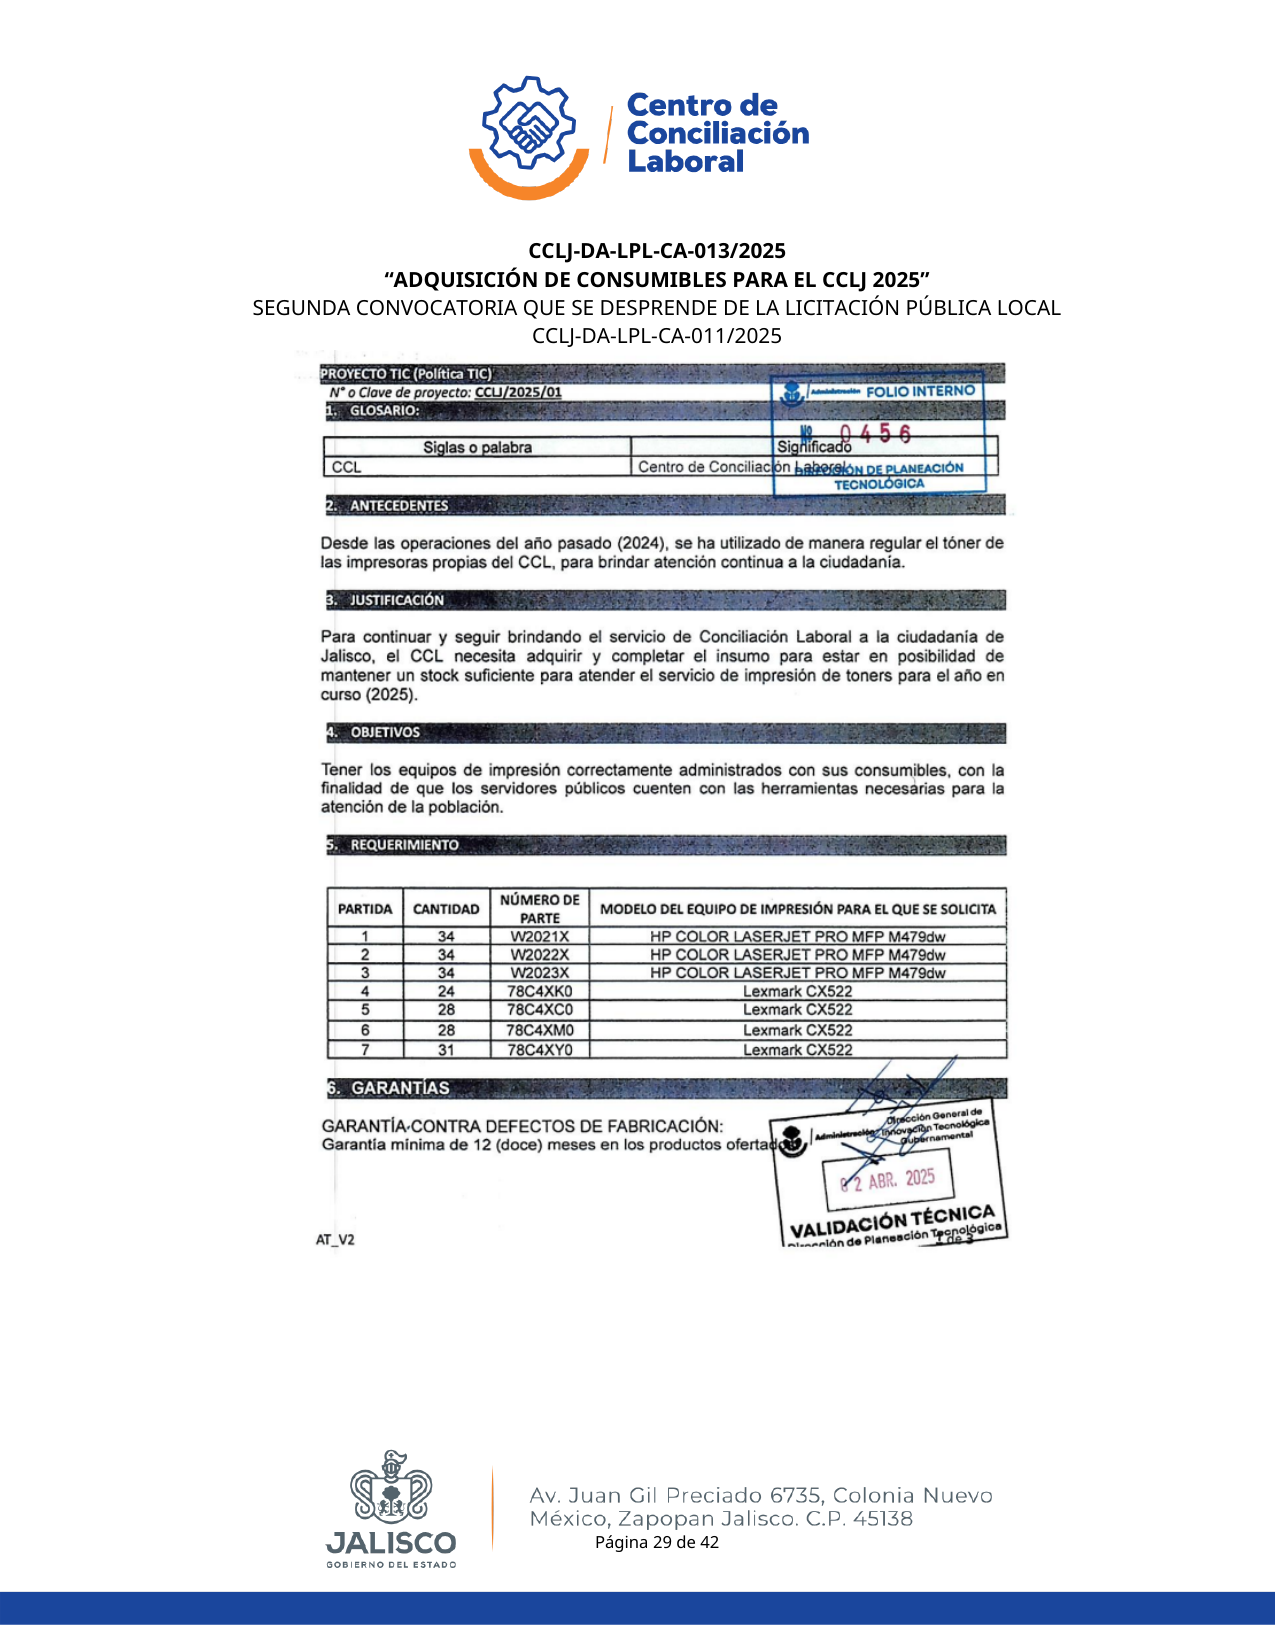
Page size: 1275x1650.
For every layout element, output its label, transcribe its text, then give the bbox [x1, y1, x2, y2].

text SEGUNDA CONVOCATORIA QUE SE DESPRENDE DE LA LICITACIÓN PÚBLICA LOCAL [162, 293, 1152, 322]
text “ADQUISICIÓN DE CONSUMIBLES PARA EL CCLJ 2025” [162, 265, 1152, 293]
text CCLJ-DA-LPL-CA-011/2025 [162, 322, 1152, 350]
text CCLJ-DA-LPL-CA-013/2025 [162, 236, 1152, 265]
picture [0, 3, 1275, 1650]
